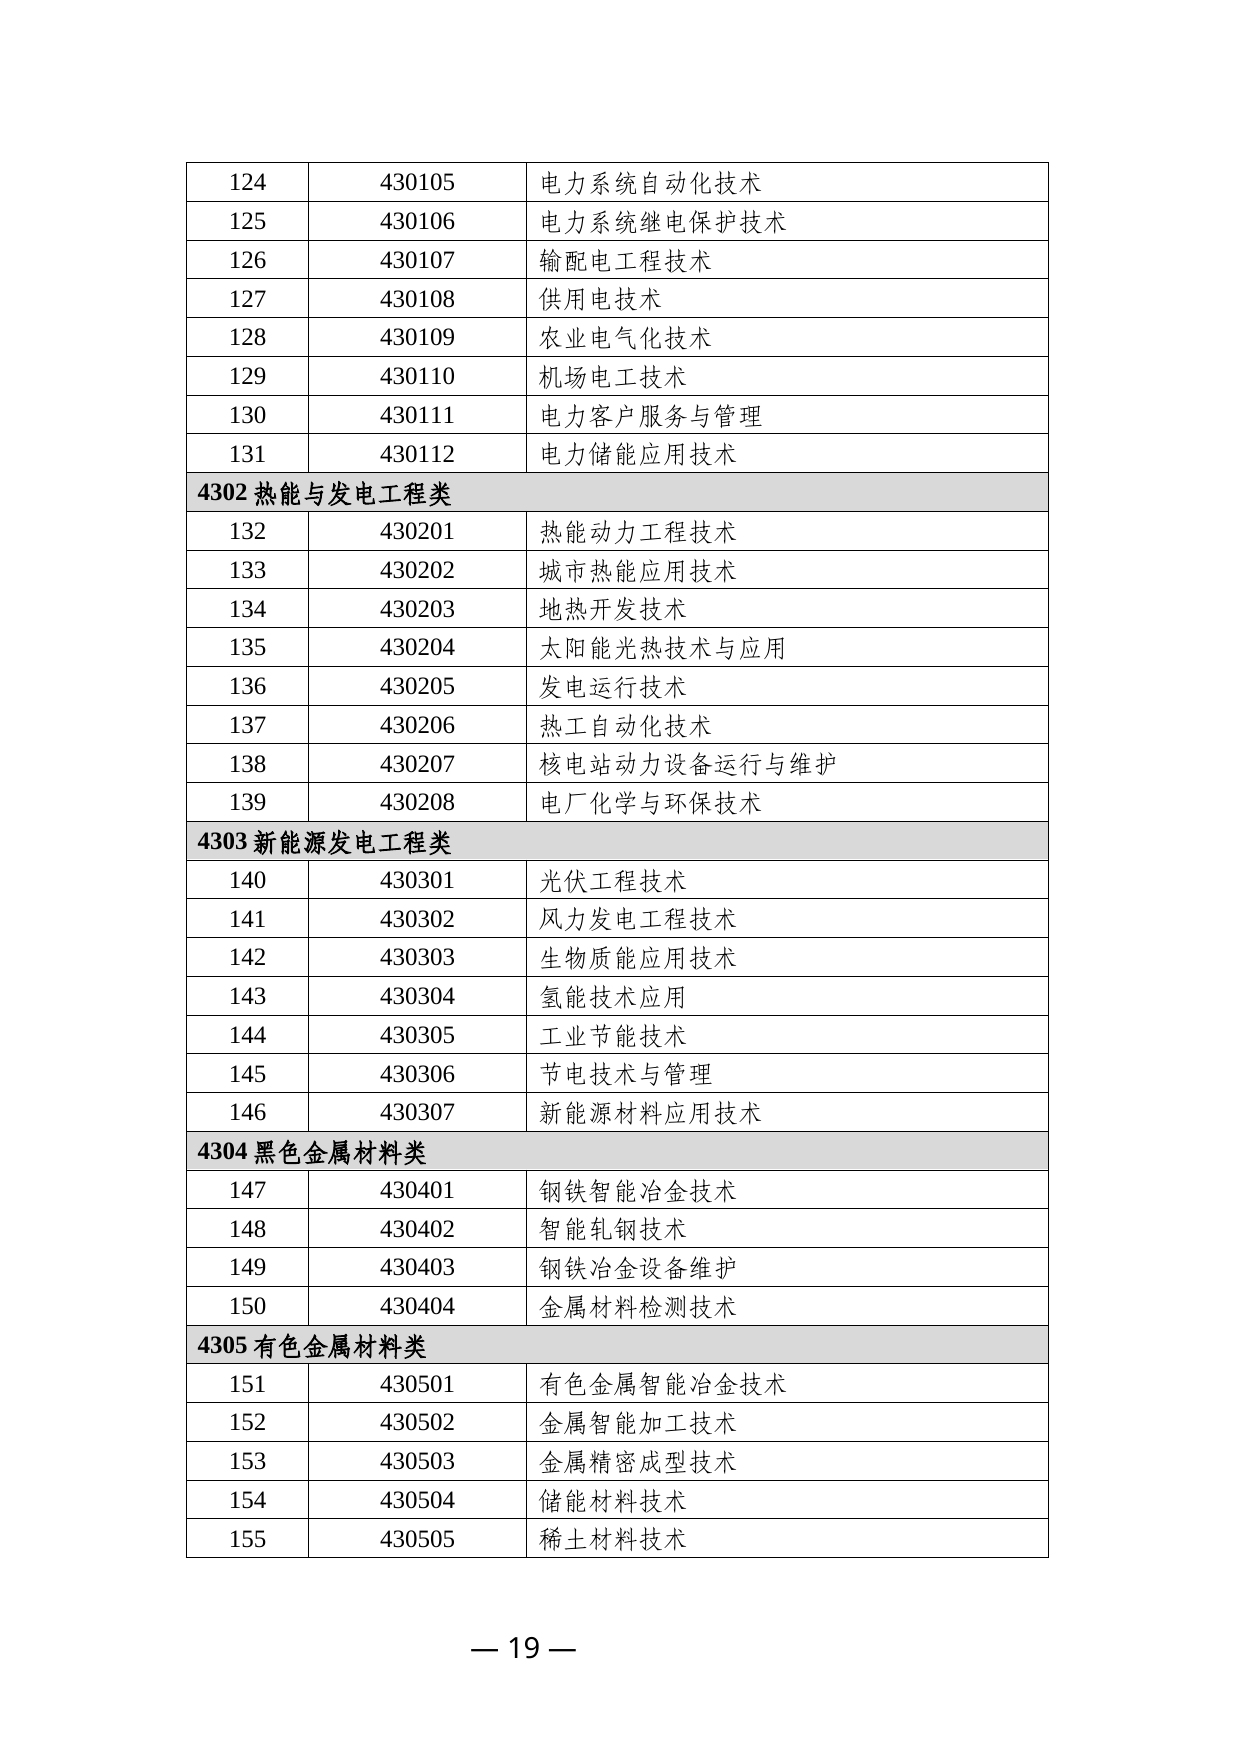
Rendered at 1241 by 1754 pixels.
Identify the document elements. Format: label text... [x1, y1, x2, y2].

table_cell 电力客户服务与管理 [527, 396, 1048, 433]
table_cell 电厂化学与环保技术 [527, 783, 1048, 821]
table_cell 430504 [309, 1481, 526, 1518]
table_cell 电力系统继电保护技术 [527, 202, 1048, 239]
table_cell 电力系统自动化技术 [527, 163, 1048, 201]
table_cell 148 [187, 1209, 308, 1247]
table_cell 430106 [309, 202, 526, 239]
table_cell 430208 [309, 783, 526, 821]
table_cell 129 [187, 357, 308, 394]
table_cell 152 [187, 1403, 308, 1441]
table_cell 137 [187, 706, 308, 743]
table_cell 地热开发技术 [527, 589, 1048, 627]
table_cell 金属材料检测技术 [527, 1287, 1048, 1324]
table_cell 430206 [309, 706, 526, 743]
table_cell 134 [187, 589, 308, 627]
table_cell 430402 [309, 1209, 526, 1247]
table_cell 141 [187, 899, 308, 937]
table_cell 430307 [309, 1093, 526, 1131]
table_cell 124 [187, 163, 308, 201]
table_cell 139 [187, 783, 308, 821]
table_cell 430503 [309, 1442, 526, 1479]
table_cell 126 [187, 241, 308, 278]
table_cell 430301 [309, 861, 526, 898]
table_cell 127 [187, 279, 308, 317]
table_cell 430501 [309, 1364, 526, 1402]
table_cell 城市热能应用技术 [527, 551, 1048, 588]
table_cell 热能动力工程技术 [527, 512, 1048, 549]
table_cell 143 [187, 977, 308, 1014]
table_cell 430204 [309, 628, 526, 666]
table_cell 4303新能源发电工程类 [187, 822, 1048, 859]
table_cell 430305 [309, 1016, 526, 1053]
table_cell 144 [187, 1016, 308, 1053]
table_cell 155 [187, 1519, 308, 1557]
table_cell 钢铁冶金设备维护 [527, 1248, 1048, 1286]
table_cell 核电站动力设备运行与维护 [527, 744, 1048, 782]
table_cell 430110 [309, 357, 526, 394]
table_cell 430306 [309, 1054, 526, 1092]
table_cell 430205 [309, 667, 526, 704]
table_cell 光伏工程技术 [527, 861, 1048, 898]
table_cell 节电技术与管理 [527, 1054, 1048, 1092]
table_cell 430302 [309, 899, 526, 937]
table_cell 430105 [309, 163, 526, 201]
table_cell 储能材料技术 [527, 1481, 1048, 1518]
table_cell 输配电工程技术 [527, 241, 1048, 278]
table_cell 金属智能加工技术 [527, 1403, 1048, 1441]
table_cell 智能轧钢技术 [527, 1209, 1048, 1247]
table_cell 153 [187, 1442, 308, 1479]
table_cell 金属精密成型技术 [527, 1442, 1048, 1479]
table_cell 4302热能与发电工程类 [187, 473, 1048, 511]
table_cell 131 [187, 434, 308, 472]
table_cell 钢铁智能冶金技术 [527, 1171, 1048, 1208]
table_cell 430303 [309, 938, 526, 976]
table_cell 430404 [309, 1287, 526, 1324]
table_cell 有色金属智能冶金技术 [527, 1364, 1048, 1402]
table_cell 430304 [309, 977, 526, 1014]
table_cell 新能源材料应用技术 [527, 1093, 1048, 1131]
table_cell 128 [187, 318, 308, 356]
table_cell 4305有色金属材料类 [187, 1326, 1048, 1363]
table_cell 142 [187, 938, 308, 976]
table_cell 132 [187, 512, 308, 549]
table_cell 氢能技术应用 [527, 977, 1048, 1014]
table_cell 430207 [309, 744, 526, 782]
table_cell 稀土材料技术 [527, 1519, 1048, 1557]
table_cell 机场电工技术 [527, 357, 1048, 394]
table_cell 430401 [309, 1171, 526, 1208]
table_cell 430201 [309, 512, 526, 549]
table_cell 太阳能光热技术与应用 [527, 628, 1048, 666]
table_cell 136 [187, 667, 308, 704]
table_cell 140 [187, 861, 308, 898]
table_cell 150 [187, 1287, 308, 1324]
table_cell 133 [187, 551, 308, 588]
table_cell 430202 [309, 551, 526, 588]
table_cell 138 [187, 744, 308, 782]
table_cell 151 [187, 1364, 308, 1402]
table_cell 供用电技术 [527, 279, 1048, 317]
table_cell 工业节能技术 [527, 1016, 1048, 1053]
table_cell 430203 [309, 589, 526, 627]
table_cell 农业电气化技术 [527, 318, 1048, 356]
table_cell 154 [187, 1481, 308, 1518]
table_cell 电力储能应用技术 [527, 434, 1048, 472]
table_cell 430109 [309, 318, 526, 356]
table_cell 430502 [309, 1403, 526, 1441]
table_cell 430403 [309, 1248, 526, 1286]
table_cell 430108 [309, 279, 526, 317]
table_cell 发电运行技术 [527, 667, 1048, 704]
table_cell 145 [187, 1054, 308, 1092]
table_cell 135 [187, 628, 308, 666]
table_cell 430111 [309, 396, 526, 433]
table_cell 430112 [309, 434, 526, 472]
table_cell 149 [187, 1248, 308, 1286]
table_cell 125 [187, 202, 308, 239]
table_cell 430505 [309, 1519, 526, 1557]
table_cell 风力发电工程技术 [527, 899, 1048, 937]
table_cell 430107 [309, 241, 526, 278]
table_cell 4304黑色金属材料类 [187, 1132, 1048, 1169]
table_cell 130 [187, 396, 308, 433]
table_cell 147 [187, 1171, 308, 1208]
table_cell 146 [187, 1093, 308, 1131]
table_cell 生物质能应用技术 [527, 938, 1048, 976]
table_cell 热工自动化技术 [527, 706, 1048, 743]
